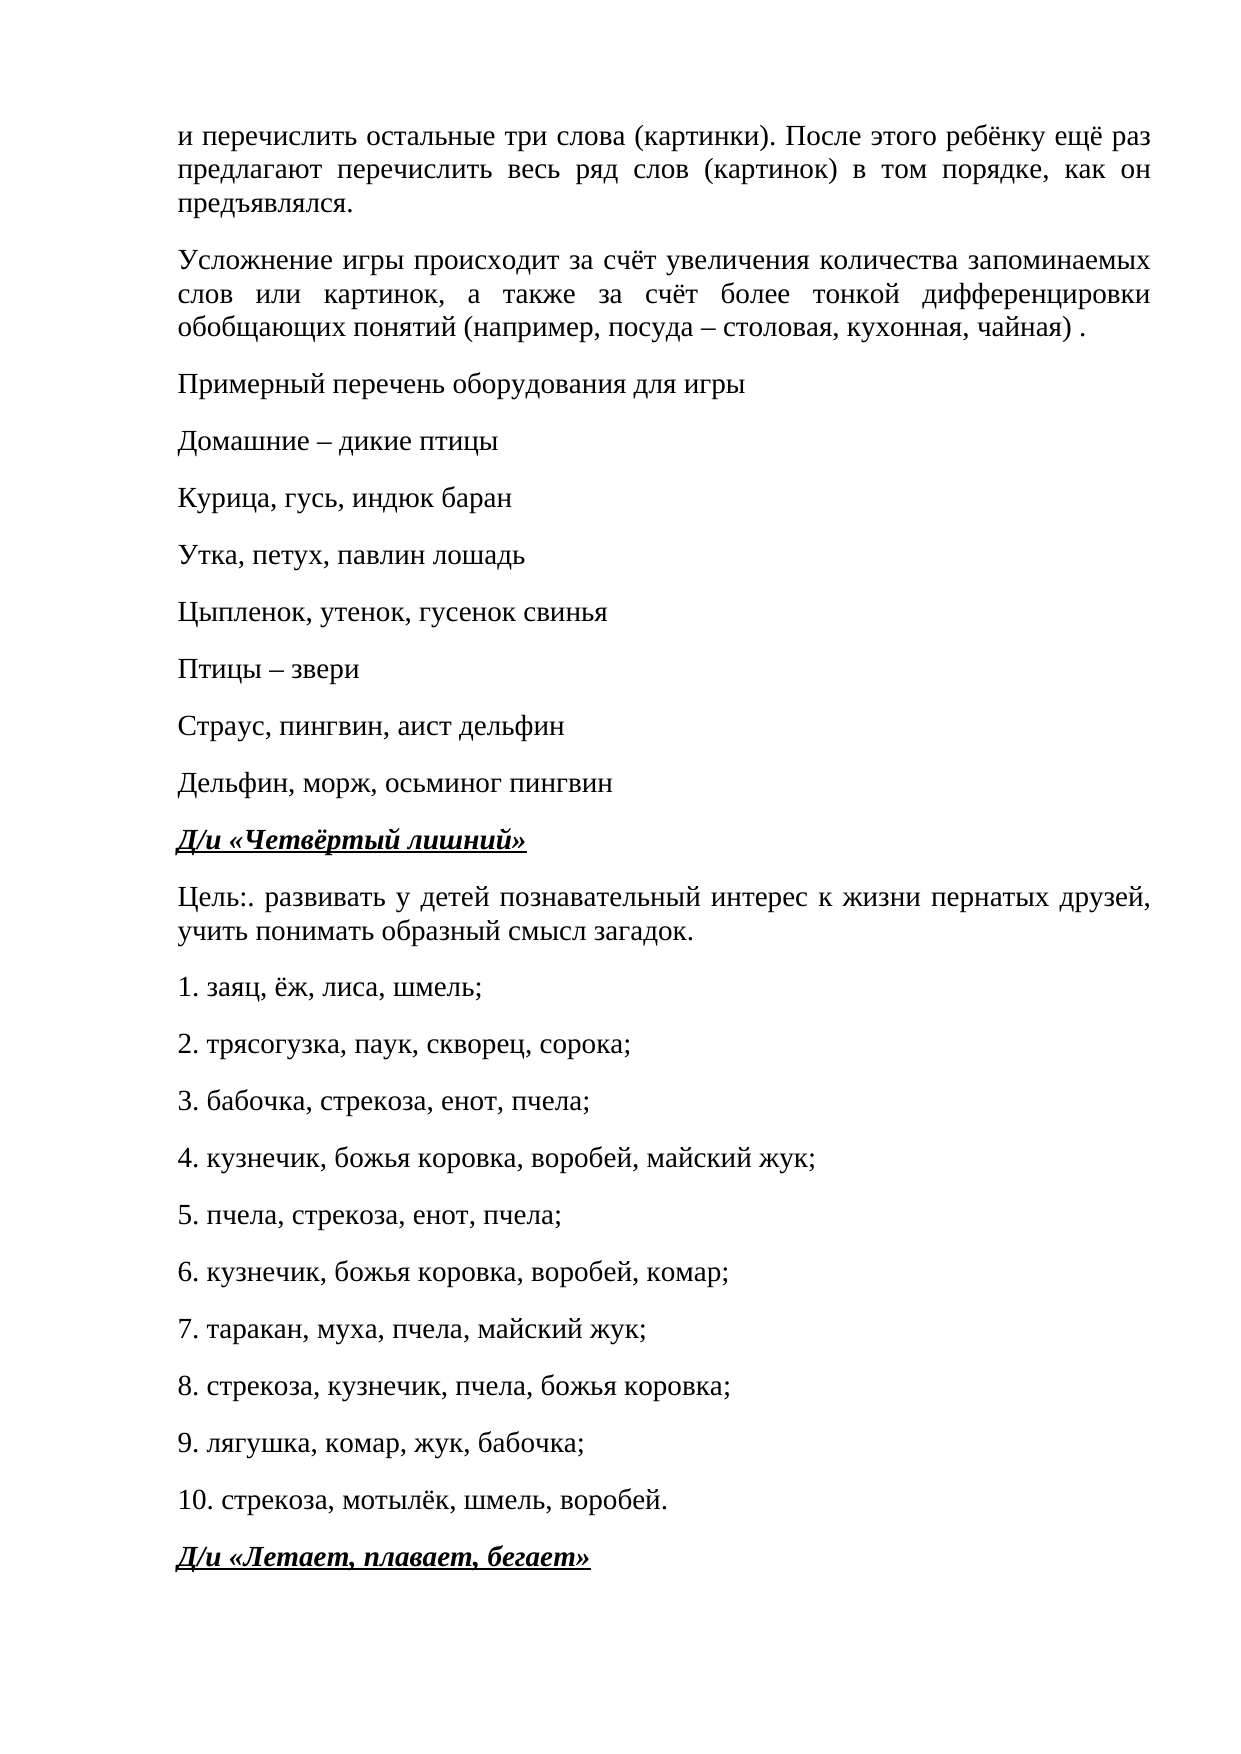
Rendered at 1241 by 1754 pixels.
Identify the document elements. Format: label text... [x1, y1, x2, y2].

text Курица, гусь, индюк баран [177, 480, 1152, 514]
text Цыпленок, утенок, гусенок свинья [177, 594, 1152, 628]
text Домашние – дикие птицы [177, 423, 1152, 457]
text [177, 118, 1152, 219]
text Птицы – звери [177, 651, 1152, 685]
text Д/и «Летает, плавает, бегает» [177, 1539, 1152, 1573]
text 8. стрекоза, кузнечик, пчела, божья коровка; [177, 1368, 1152, 1402]
text Примерный перечень оборудования для игры [177, 366, 1152, 400]
text Усложнение игры происходит за счёт увеличения количества запоминаемых слов или картинок, а также за счёт более тонкой дифференцировки обобщающих понятий (например, посуда – столовая, кухонная, чайная) . [177, 242, 1152, 343]
text Страус, пингвин, аист дельфин [177, 708, 1152, 742]
text 4. кузнечик, божья коровка, воробей, майский жук; [177, 1141, 1152, 1174]
text 6. кузнечик, божья коровка, воробей, комар; [177, 1254, 1152, 1288]
text 2. трясогузка, паук, скворец, сорока; [177, 1027, 1152, 1060]
text Д/и «Четвёртый лишний» [177, 822, 1152, 856]
text 10. стрекоза, мотылёк, шмель, воробей. [177, 1482, 1152, 1516]
text 9. лягушка, комар, жук, бабочка; [177, 1425, 1152, 1459]
text 1. заяц, ёж, лиса, шмель; [177, 969, 1152, 1003]
text 3. бабочка, стрекоза, енот, пчела; [177, 1083, 1152, 1117]
text Дельфин, морж, осьминог пингвин [177, 765, 1152, 799]
text 7. таракан, муха, пчела, майский жук; [177, 1311, 1152, 1345]
text Цель:. развивать у детей познавательный интерес к жизни пернатых друзей, учить понимать образный смысл загадок. [177, 879, 1152, 946]
text Утка, петух, павлин лошадь [177, 537, 1152, 571]
text 5. пчела, стрекоза, енот, пчела; [177, 1197, 1152, 1231]
